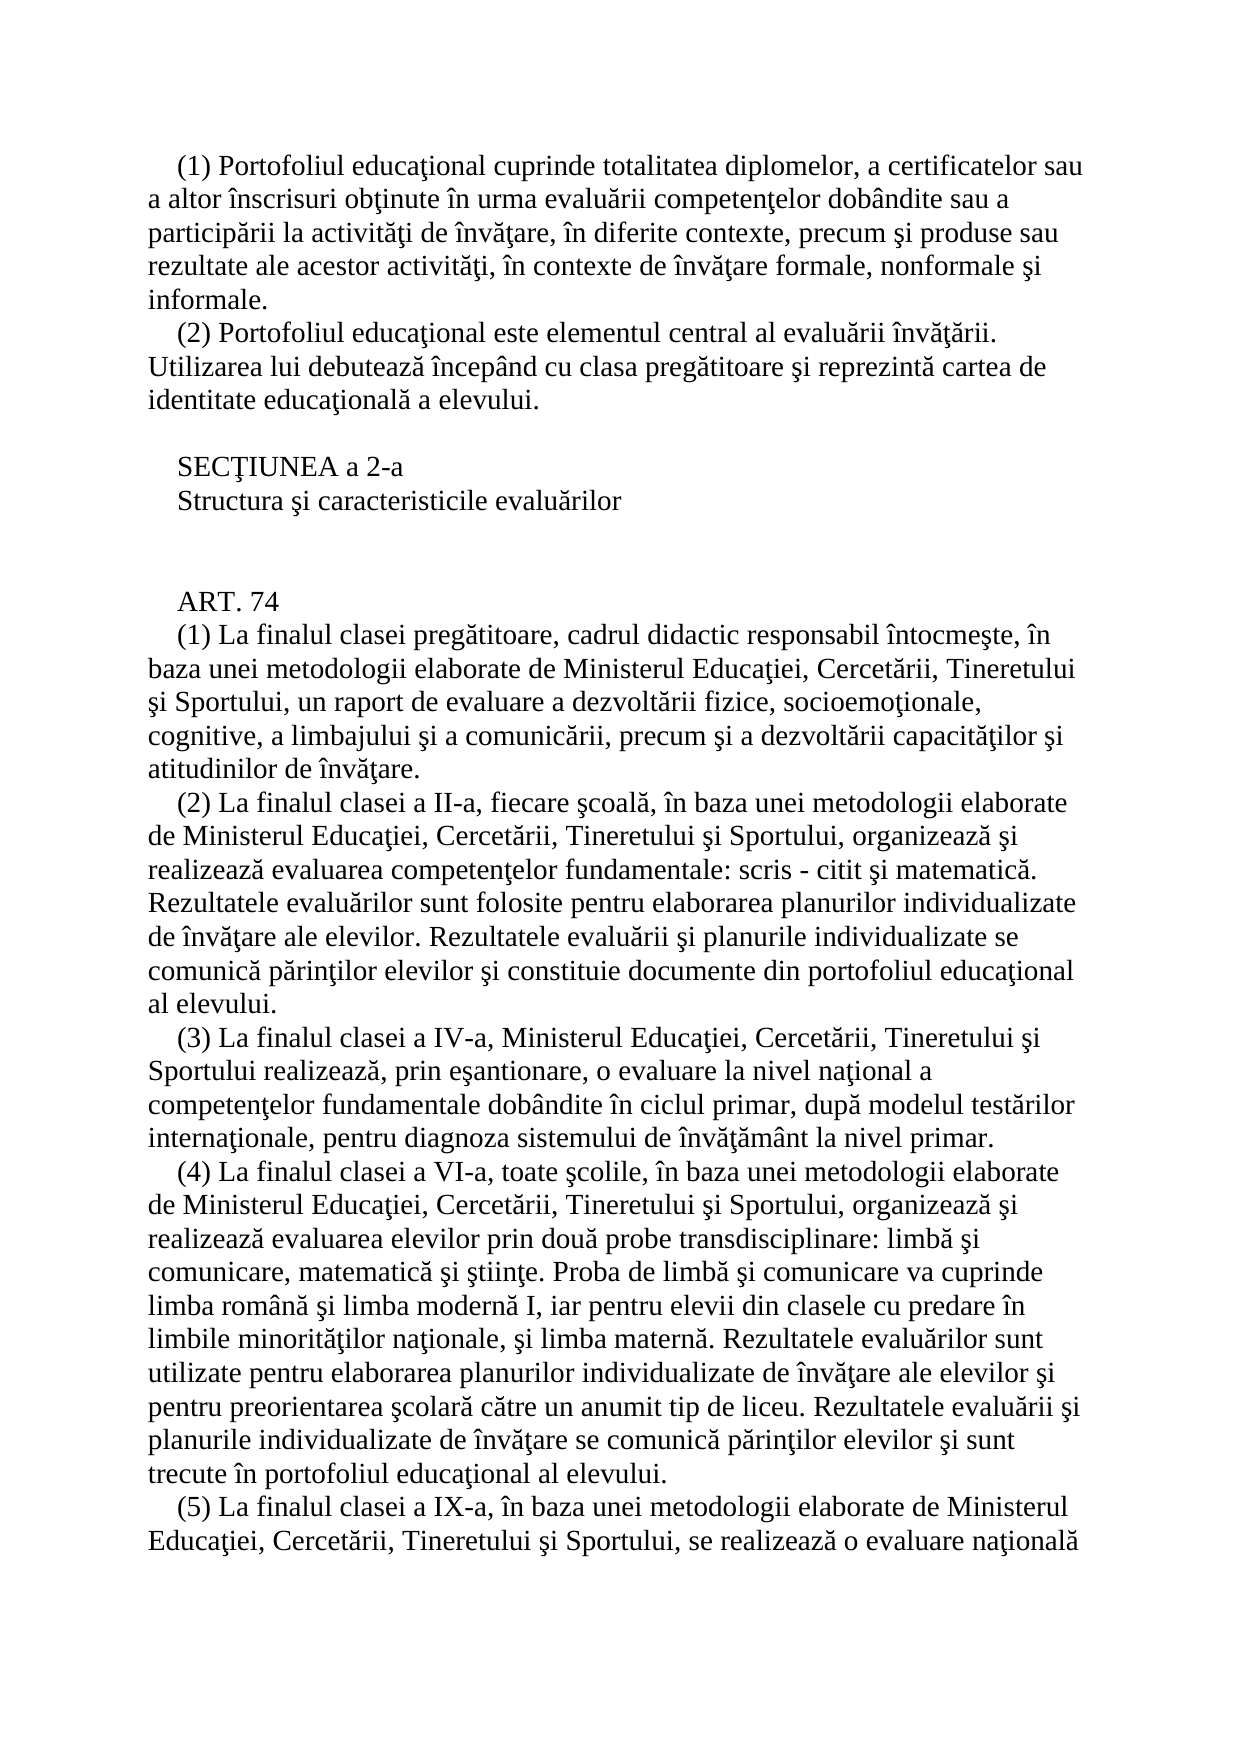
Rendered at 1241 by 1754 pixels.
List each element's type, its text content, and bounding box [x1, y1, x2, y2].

text (2) Portofoliul educaţional este elementul central al evaluării învăţării. Utilizarea lui debutează începând cu clasa pregătitoare şi reprezintă cartea de identitate educaţională a elevului. [148, 315, 1093, 416]
text SECŢIUNEA a 2-a [148, 449, 1093, 483]
text (4) La finalul clasei a VI-a, toate şcolile, în baza unei metodologii elaborate de Ministerul Educaţiei, Cercetării, Tineretului şi Sportului, organizează şi realizează evaluarea elevilor prin două probe transdisciplinare: limbă şi comunicare, matematică şi ştiinţe. Proba de limbă şi comunicare va cuprinde limba română şi limba modernă I, iar pentru elevii din clasele cu predare în limbile minorităţilor naţionale, şi limba maternă. Rezultatele evaluărilor sunt utilizate pentru elaborarea planurilor individualizate de învăţare ale elevilor şi pentru preorientarea şcolară către un anumit tip de liceu. Rezultatele evaluării şi planurile individualizate de învăţare se comunică părinţilor elevilor şi sunt trecute în portofoliul educaţional al elevului. [148, 1154, 1093, 1489]
text Structura şi caracteristicile evaluărilor [148, 483, 1093, 517]
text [148, 1489, 1093, 1556]
text (1) Portofoliul educaţional cuprinde totalitatea diplomelor, a certificatelor sau a altor înscrisuri obţinute în urma evaluării competenţelor dobândite sau a participării la activităţi de învăţare, în diferite contexte, precum şi produse sau rezultate ale acestor activităţi, în contexte de învăţare formale, nonformale şi informale. [148, 148, 1093, 315]
text (1) La finalul clasei pregătitoare, cadrul didactic responsabil întocmeşte, în baza unei metodologii elaborate de Ministerul Educaţiei, Cercetării, Tineretului şi Sportului, un raport de evaluare a dezvoltării fizice, socioemoţionale, cognitive, a limbajului şi a comunicării, precum şi a dezvoltării capacităţilor şi atitudinilor de învăţare. [148, 617, 1093, 785]
text ART. 74 [148, 584, 1093, 617]
text (2) La finalul clasei a II-a, fiecare şcoală, în baza unei metodologii elaborate de Ministerul Educaţiei, Cercetării, Tineretului şi Sportului, organizează şi realizează evaluarea competenţelor fundamentale: scris - citit şi matematică. Rezultatele evaluărilor sunt folosite pentru elaborarea planurilor individualizate de învăţare ale elevilor. Rezultatele evaluării şi planurile individualizate se comunică părinţilor elevilor şi constituie documente din portofoliul educaţional al elevului. [148, 785, 1093, 1020]
text (3) La finalul clasei a IV-a, Ministerul Educaţiei, Cercetării, Tineretului şi Sportului realizează, prin eşantionare, o evaluare la nivel naţional a competenţelor fundamentale dobândite în ciclul primar, după modelul testărilor internaţionale, pentru diagnoza sistemului de învăţământ la nivel primar. [148, 1020, 1093, 1154]
